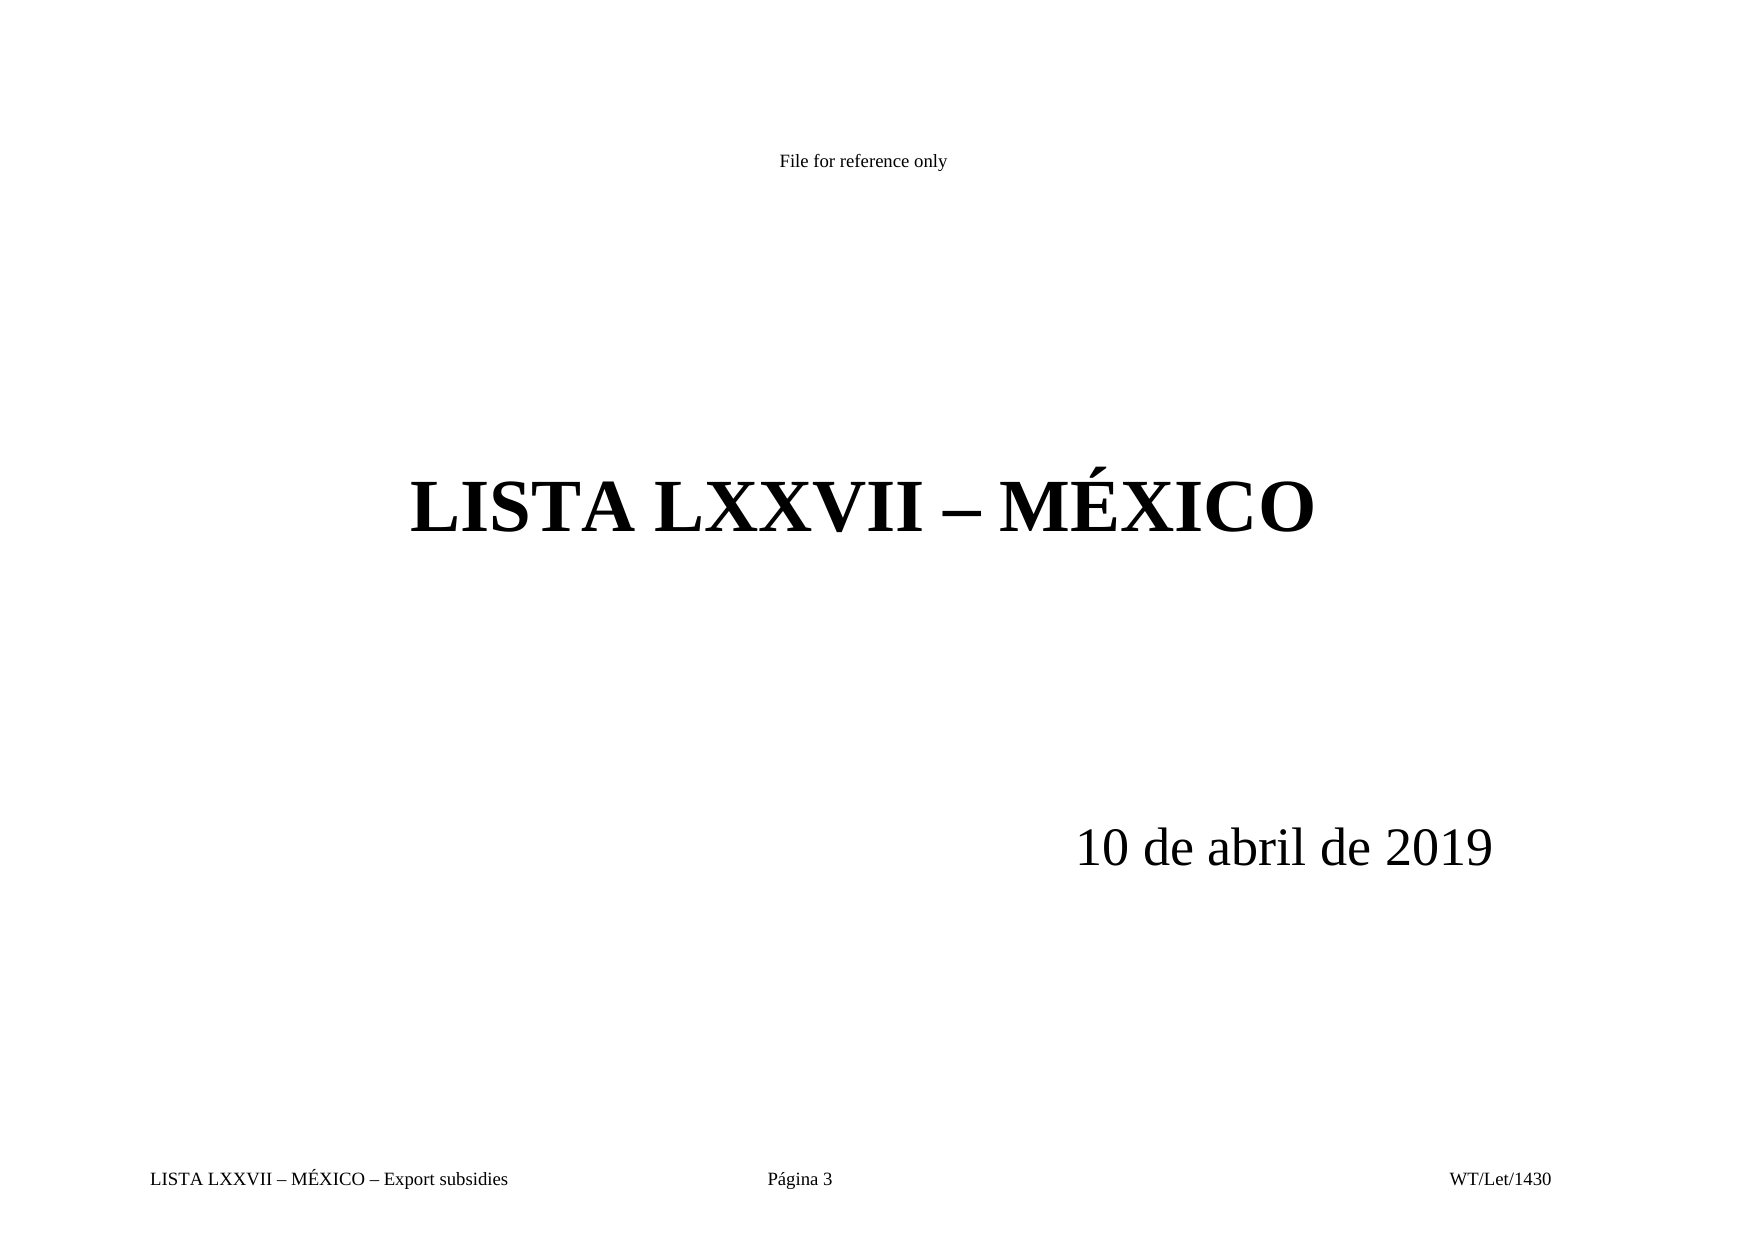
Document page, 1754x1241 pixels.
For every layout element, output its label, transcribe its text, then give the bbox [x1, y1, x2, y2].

title lista LXXVII – MÉxico [150, 461, 1577, 547]
text 10 de abril de 2019 [150, 814, 1577, 877]
title File for reference only [150, 150, 1577, 172]
